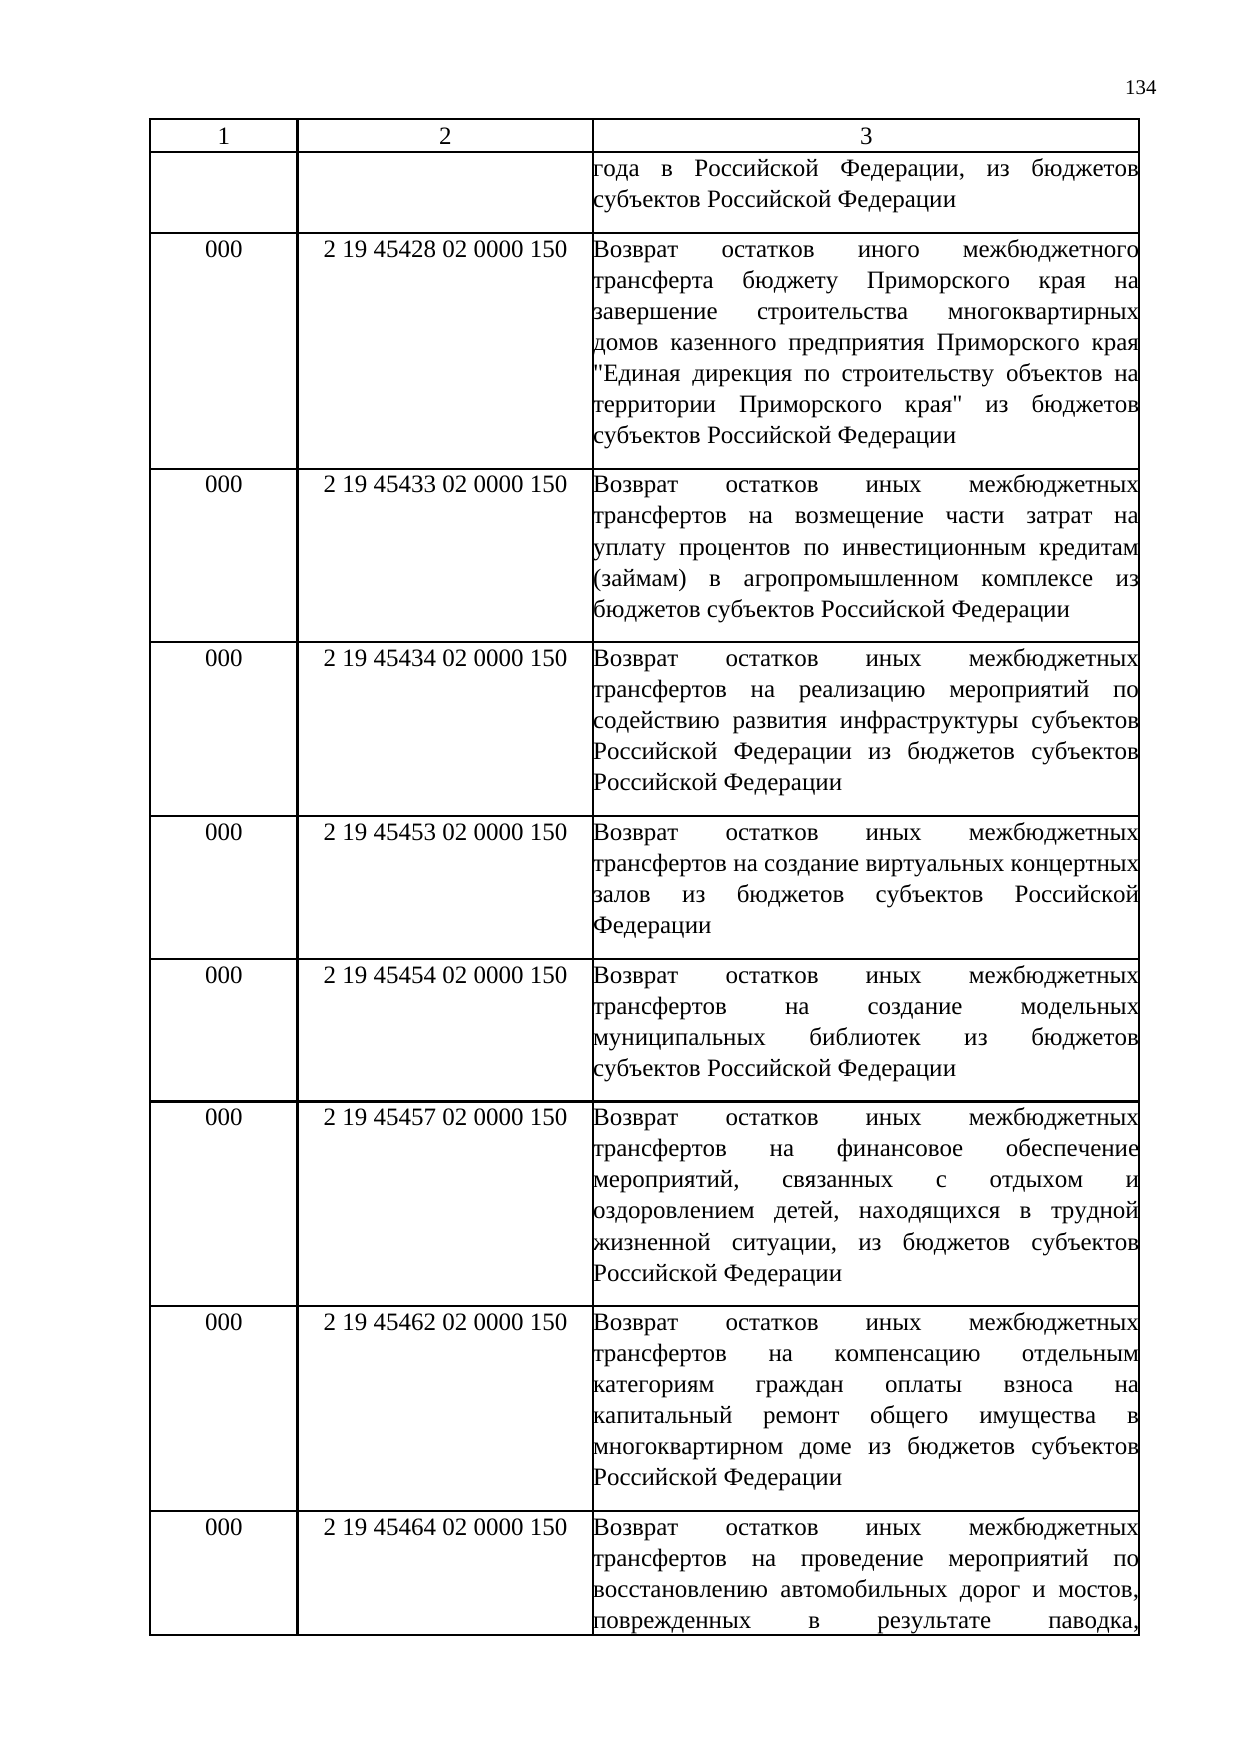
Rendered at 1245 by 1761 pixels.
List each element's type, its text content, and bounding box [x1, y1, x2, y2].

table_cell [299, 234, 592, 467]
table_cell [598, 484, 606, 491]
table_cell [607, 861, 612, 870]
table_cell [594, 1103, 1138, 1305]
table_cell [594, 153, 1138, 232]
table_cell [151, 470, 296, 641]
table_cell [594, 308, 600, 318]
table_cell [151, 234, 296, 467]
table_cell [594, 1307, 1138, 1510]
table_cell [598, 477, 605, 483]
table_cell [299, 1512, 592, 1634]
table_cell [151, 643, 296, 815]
table_header 1 [151, 120, 296, 151]
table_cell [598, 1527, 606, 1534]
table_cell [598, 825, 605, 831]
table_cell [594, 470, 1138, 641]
table_header 2 [299, 120, 592, 151]
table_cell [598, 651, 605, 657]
table_header 3 [594, 120, 1138, 151]
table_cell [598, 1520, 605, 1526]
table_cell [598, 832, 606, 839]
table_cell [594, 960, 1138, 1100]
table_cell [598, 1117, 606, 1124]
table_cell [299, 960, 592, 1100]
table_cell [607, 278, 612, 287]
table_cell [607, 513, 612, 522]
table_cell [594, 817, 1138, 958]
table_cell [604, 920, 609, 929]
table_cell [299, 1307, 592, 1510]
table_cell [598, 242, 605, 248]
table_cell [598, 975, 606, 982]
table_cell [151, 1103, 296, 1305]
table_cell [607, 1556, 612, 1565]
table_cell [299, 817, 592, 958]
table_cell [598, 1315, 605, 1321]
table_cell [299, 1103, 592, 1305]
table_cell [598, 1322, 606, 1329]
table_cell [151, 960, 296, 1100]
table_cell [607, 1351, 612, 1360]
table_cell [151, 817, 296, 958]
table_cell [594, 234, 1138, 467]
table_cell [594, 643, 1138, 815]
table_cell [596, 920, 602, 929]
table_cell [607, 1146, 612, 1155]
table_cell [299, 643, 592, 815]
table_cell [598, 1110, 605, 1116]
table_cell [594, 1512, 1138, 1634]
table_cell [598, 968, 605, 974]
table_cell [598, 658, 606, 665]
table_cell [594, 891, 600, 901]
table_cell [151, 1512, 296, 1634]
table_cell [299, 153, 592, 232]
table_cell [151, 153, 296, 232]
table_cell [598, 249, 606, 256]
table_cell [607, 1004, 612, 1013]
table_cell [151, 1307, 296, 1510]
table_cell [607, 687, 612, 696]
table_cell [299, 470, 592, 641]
